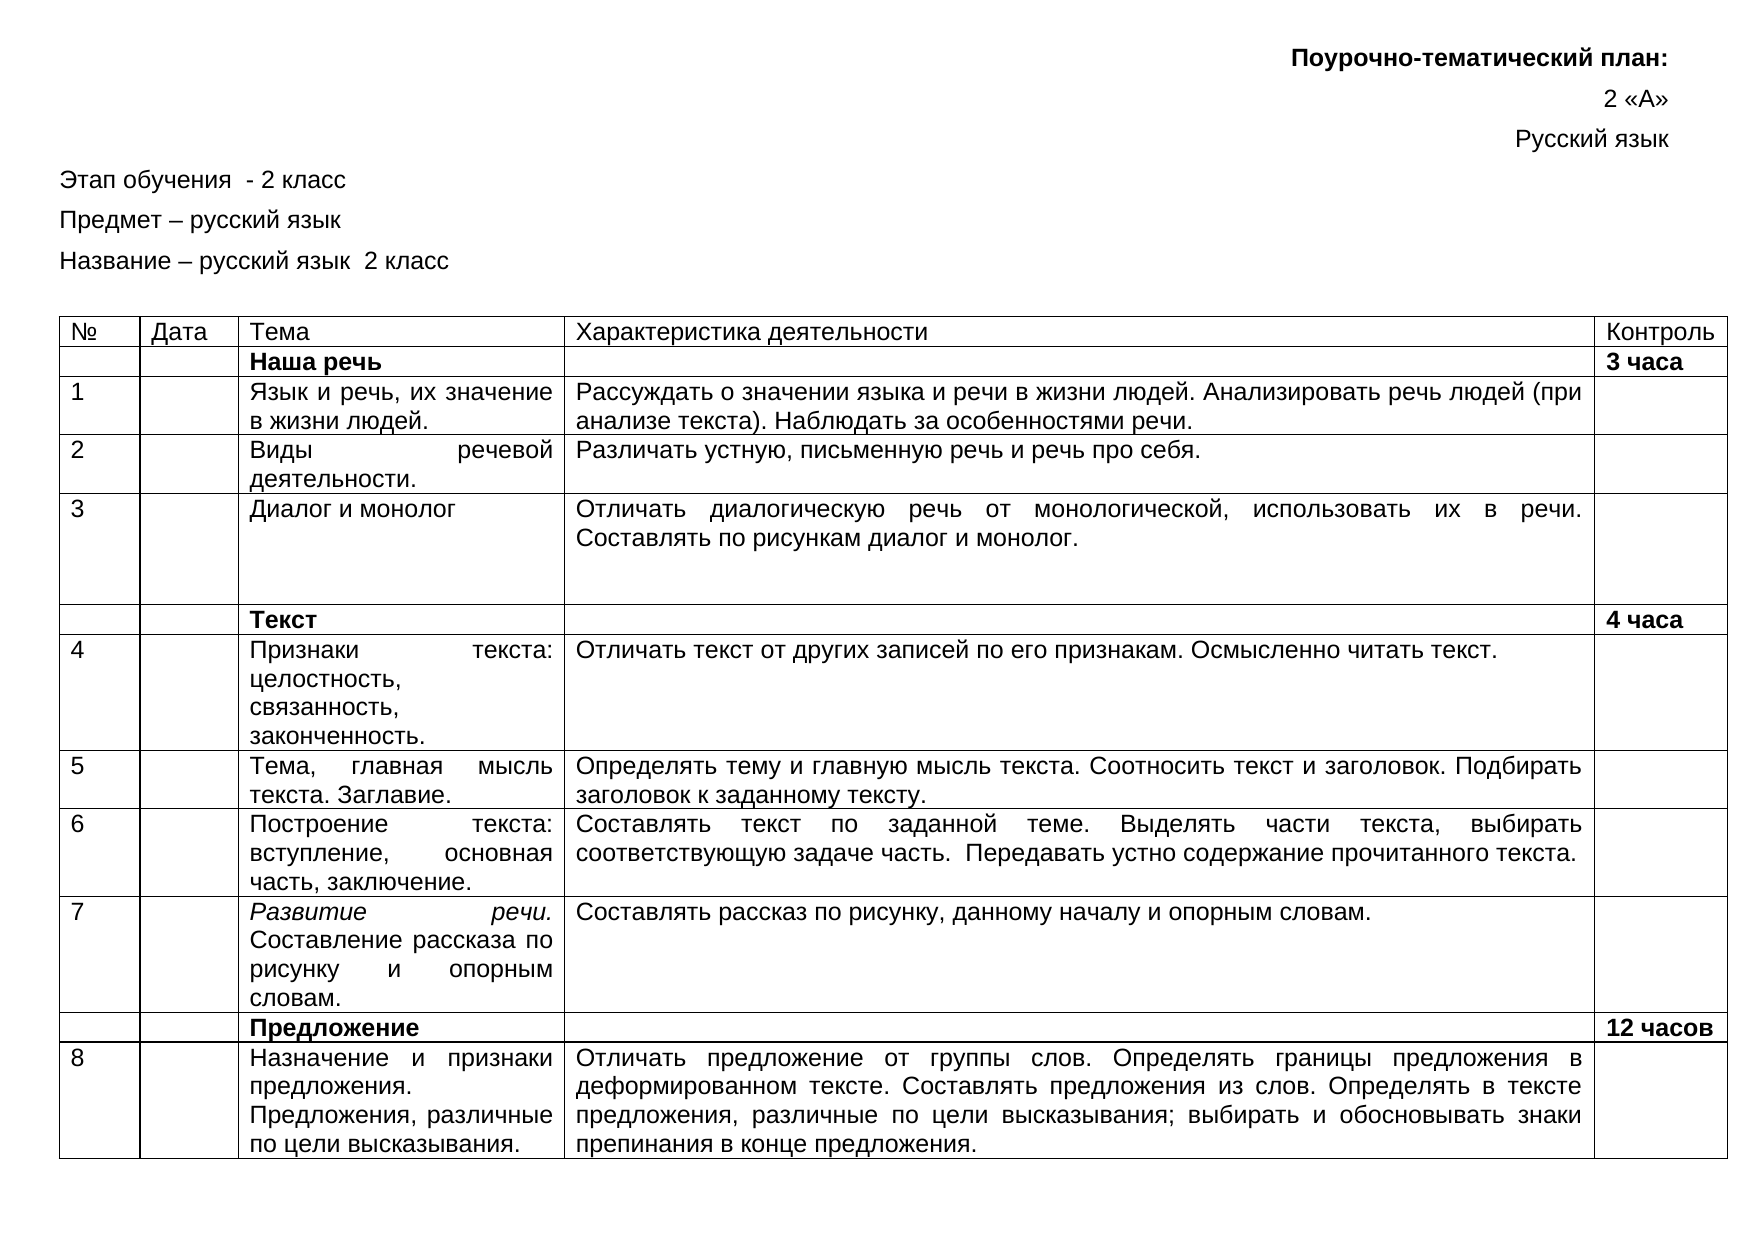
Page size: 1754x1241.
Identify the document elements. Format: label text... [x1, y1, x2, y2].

table_cell [1595, 809, 1727, 896]
table_cell [1595, 897, 1727, 1012]
table_cell Наша речь [239, 347, 564, 376]
table_cell 7 [60, 897, 139, 1012]
text Этап обучения - 2 класс [59, 166, 1668, 194]
table_cell Отличать предложение от группы слов. Определять границы предложения в деформированном тексте. Составлять предложения из слов. Определять в тексте предложения, различные по цели высказывания; выбирать и обосновывать знаки препинания в конце предложения. [565, 1043, 1594, 1157]
text Предмет – русский язык [59, 206, 1668, 234]
table_cell Тема, главная мысль текста. Заглавие. [239, 751, 564, 808]
table_cell 3 часа [1595, 347, 1727, 376]
text Русский язык [59, 125, 1668, 153]
table_cell [60, 347, 139, 376]
table_cell Предложение [239, 1013, 564, 1041]
table_cell Назначение и признаки предложения. Предложения, различные по цели высказывания. [239, 1043, 564, 1157]
table_cell [1595, 377, 1727, 434]
table_header Контроль [1595, 317, 1727, 346]
table_cell Признаки текста: целостность, связанность, законченность. [239, 635, 564, 750]
table_cell Составлять рассказ по рисунку, данному началу и опорным словам. [565, 897, 1594, 1012]
table_cell 3 [60, 494, 139, 604]
table_cell [141, 1043, 238, 1157]
table_cell [141, 347, 238, 376]
table_cell Отличать текст от других записей по его признакам. Осмысленно читать текст. [565, 635, 1594, 750]
table_cell [1595, 751, 1727, 808]
table_cell [1595, 494, 1727, 604]
table_cell [141, 435, 238, 493]
table_cell [141, 635, 238, 750]
table_header Характеристика деятельности [565, 317, 1594, 346]
table_cell [141, 494, 238, 604]
table_cell [141, 897, 238, 1012]
table_header № [60, 317, 139, 346]
table_cell 6 [60, 809, 139, 896]
table_cell Отличать диалогическую речь от монологической, использовать их в речи. Составлять по рисункам диалог и монолог. [565, 494, 1594, 604]
text Поурочно-тематический план: [59, 44, 1668, 72]
table_cell Диалог и монолог [239, 494, 564, 604]
table_cell Составлять текст по заданной теме. Выделять части текста, выбирать соответствующую задаче часть. Передавать устно содержание прочитанного текста. [565, 809, 1594, 896]
text 2 «А» [59, 85, 1668, 113]
table_header Дата [141, 317, 238, 346]
table_cell [565, 347, 1594, 376]
table_cell Рассуждать о значении языка и речи в жизни людей. Анализировать речь людей (при анализе текста). Наблюдать за особенностями речи. [565, 377, 1594, 434]
table_cell [1595, 435, 1727, 493]
table_cell [1595, 635, 1727, 750]
table_cell 12 часов [1595, 1013, 1727, 1041]
table_cell 8 [60, 1043, 139, 1157]
table_cell [141, 751, 238, 808]
table_cell 4 часа [1595, 605, 1727, 634]
table_cell Виды речевой деятельности. [239, 435, 564, 493]
table_cell [141, 377, 238, 434]
table_cell Различать устную, письменную речь и речь про себя. [565, 435, 1594, 493]
table_cell 2 [60, 435, 139, 493]
table_cell Развитие речи. Составление рассказа по рисунку и опорным словам. [239, 897, 564, 1012]
table_cell 1 [60, 377, 139, 434]
table_cell [141, 1013, 238, 1041]
table_header Тема [239, 317, 564, 346]
table_cell [565, 1013, 1594, 1041]
table_cell Построение текста: вступление, основная часть, заключение. [239, 809, 564, 896]
table_cell [60, 1013, 139, 1041]
table_cell [565, 605, 1594, 634]
table_cell [141, 605, 238, 634]
table_cell Текст [239, 605, 564, 634]
text Название – русский язык 2 класс [59, 247, 1668, 275]
table_cell [1595, 1043, 1727, 1157]
table_cell 5 [60, 751, 139, 808]
table_cell 4 [60, 635, 139, 750]
table_cell Определять тему и главную мысль текста. Соотносить текст и заголовок. Подбирать заголовок к заданному тексту. [565, 751, 1594, 808]
table_cell [141, 809, 238, 896]
table_cell Язык и речь, их значение в жизни людей. [239, 377, 564, 434]
table_cell [60, 605, 139, 634]
